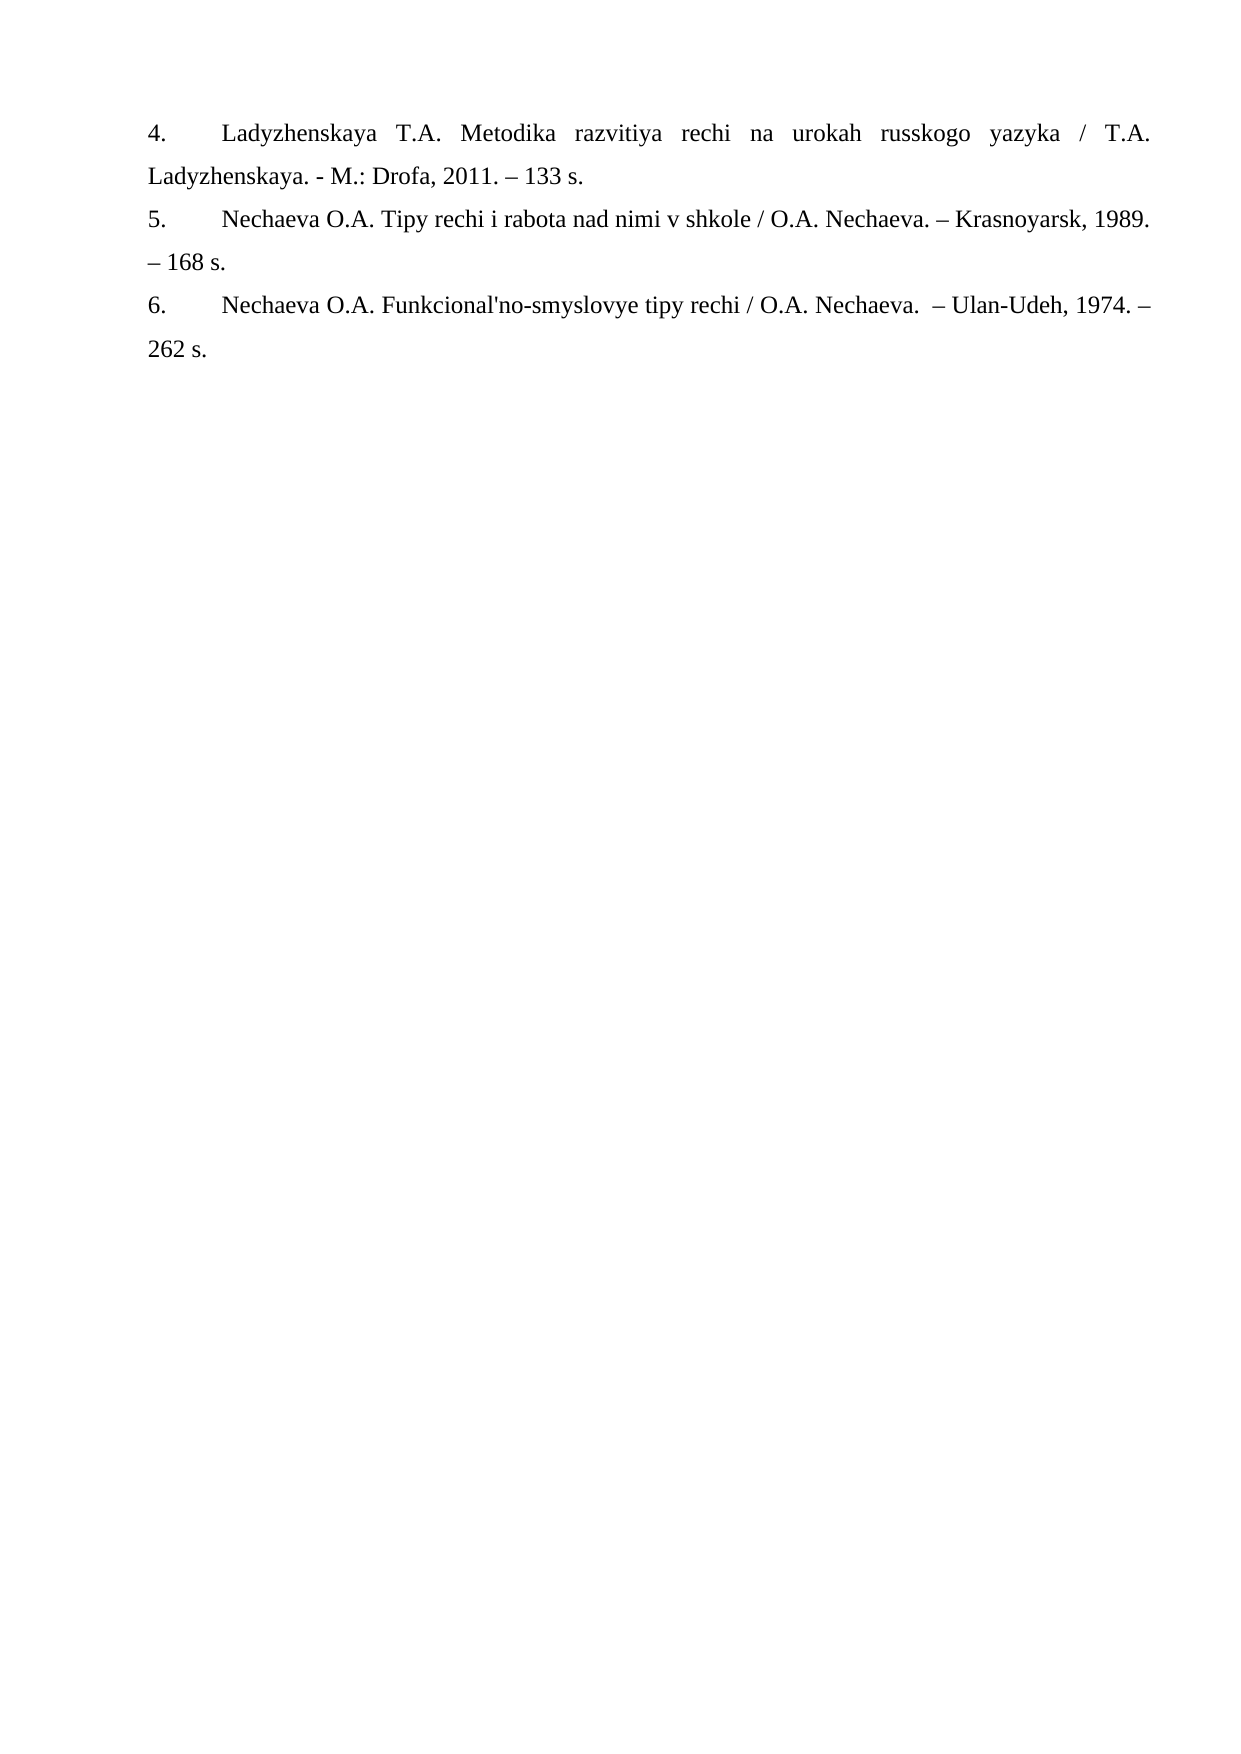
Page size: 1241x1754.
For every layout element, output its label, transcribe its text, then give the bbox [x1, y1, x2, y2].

text 4. Ladyzhenskaya T.A. Metodika razvitiya rechi na urokah russkogo yazyka / T.A. Ladyzhenskaya. - M.: Drofa, 2011. – 133 s. [148, 118, 1152, 190]
text 6. Nechaeva O.A. Funkcional'no-smyslovye tipy rechi / O.A. Nechaeva. – Ulan-Udeh, 1974. – 262 s. [148, 291, 1152, 362]
text 5. Nechaeva O.A. Tipy rechi i rabota nad nimi v shkole / O.A. Nechaeva. – Krasnoyarsk, 1989. – 168 s. [148, 204, 1152, 276]
